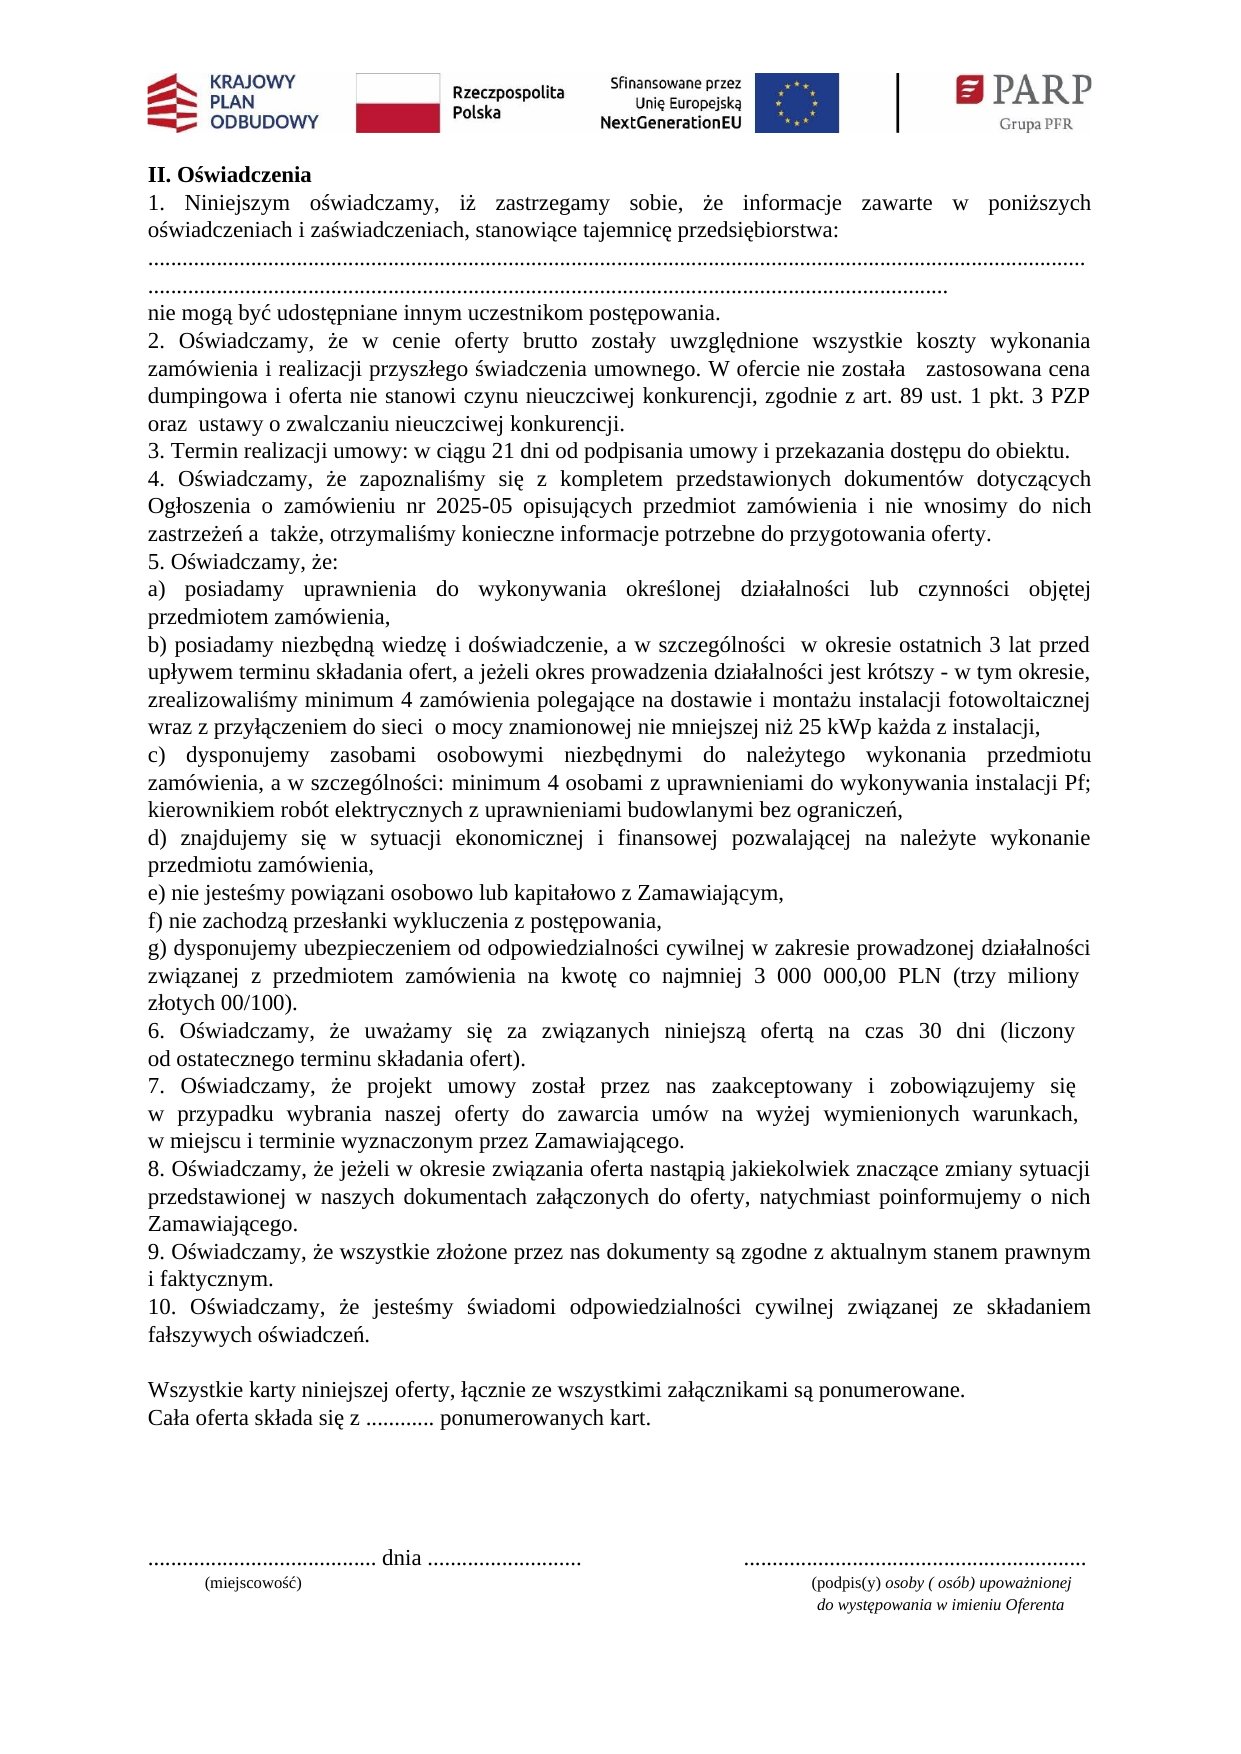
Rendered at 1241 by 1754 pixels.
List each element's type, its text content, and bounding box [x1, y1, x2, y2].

text nie mogą być udostępniane innym uczestnikom postępowania. [148, 299, 1092, 326]
text b) posiadamy niezbędną wiedzę i doświadczenie, a w szczególności w okresie ostatnich 3 lat przed upływem terminu składania ofert, a jeżeli okres prowadzenia działalności jest krótszy - w tym okresie, zrealizowaliśmy minimum 4 zamówienia polegające na dostawie i montażu instalacji fotowoltaicznej wraz z przyłączeniem do sieci o mocy znamionowej nie mniejszej niż 25 kWp każda z instalacji, [148, 631, 1092, 740]
text 6. Oświadczamy, że uważamy się za związanych niniejszą ofertą na czas 30 dni (liczony od ostatecznego terminu składania ofert). [148, 1017, 1092, 1071]
text 4. Oświadczamy, że zapoznaliśmy się z kompletem przedstawionych dokumentów dotyczących Ogłoszenia o zamówieniu nr 2025-05 opisujących przedmiot zamówienia i nie wnosimy do nich zastrzeżeń a także, otrzymaliśmy konieczne informacje potrzebne do przygotowania oferty. [148, 465, 1092, 547]
text ........................................ dnia ........................... ............................................................ [148, 1544, 1092, 1570]
text ................................................................................................................................................................................................................................................................................................................ [148, 244, 1092, 298]
text e) nie jesteśmy powiązani osobowo lub kapitałowo z Zamawiającym, [148, 879, 1092, 905]
text 9. Oświadczamy, że wszystkie złożone przez nas dokumenty są zgodne z aktualnym stanem prawnym i faktycznym. [148, 1238, 1092, 1292]
text a) posiadamy uprawnienia do wykonywania określonej działalności lub czynności objętej przedmiotem zamówienia, [148, 575, 1092, 629]
text f) nie zachodzą przesłanki wykluczenia z postępowania, [148, 907, 1092, 933]
text Wszystkie karty niniejszej oferty, łącznie ze wszystkimi załącznikami są ponumerowane. [148, 1376, 1092, 1402]
text 3. Termin realizacji umowy: w ciągu 21 dni od podpisania umowy i przekazania dostępu do obiektu. [148, 437, 1092, 464]
text Cała oferta składa się z ............ ponumerowanych kart. [148, 1403, 1092, 1430]
text 2. Oświadczamy, że w cenie oferty brutto zostały uwzględnione wszystkie koszty wykonania zamówienia i realizacji przyszłego świadczenia umownego. W ofercie nie została zastosowana cena dumpingowa i oferta nie stanowi czynu nieuczciwej konkurencji, zgodnie z art. 89 ust. 1 pkt. 3 PZP oraz ustawy o zwalczaniu nieuczciwej konkurencji. [148, 327, 1092, 436]
text 10. Oświadczamy, że jesteśmy świadomi odpowiedzialności cywilnej związanej ze składaniem fałszywych oświadczeń. [148, 1293, 1092, 1347]
text do występowania w imieniu Oferenta [738, 1595, 1092, 1614]
text 1. Niniejszym oświadczamy, iż zastrzegamy sobie, że informacje zawarte w poniższych oświadczeniach i zaświadczeniach, stanowiące tajemnicę przedsiębiorstwa: [148, 189, 1093, 243]
text c) dysponujemy zasobami osobowymi niezbędnymi do należytego wykonania przedmiotu zamówienia, a w szczególności: minimum 4 osobami z uprawnieniami do wykonywania instalacji Pf; kierownikiem robót elektrycznych z uprawnieniami budowlanymi bez ograniczeń, [148, 741, 1092, 823]
text g) dysponujemy ubezpieczeniem od odpowiedzialności cywilnej w zakresie prowadzonej działalności związanej z przedmiotem zamówienia na kwotę co najmniej 3 000 000,00 PLN (trzy miliony złotych 00/100). [148, 934, 1092, 1016]
text II. Oświadczenia [148, 161, 1093, 188]
picture [147, 73, 1092, 133]
text 8. Oświadczamy, że jeżeli w okresie związania oferta nastąpią jakiekolwiek znaczące zmiany sytuacji przedstawionej w naszych dokumentach załączonych do oferty, natychmiast poinformujemy o nich Zamawiającego. [148, 1155, 1092, 1237]
text 7. Oświadczamy, że projekt umowy został przez nas zaakceptowany i zobowiązujemy się w przypadku wybrania naszej oferty do zawarcia umów na wyżej wymienionych warunkach, w miejscu i terminie wyznaczonym przez Zamawiającego. [148, 1072, 1092, 1154]
text d) znajdujemy się w sytuacji ekonomicznej i finansowej pozwalającej na należyte wykonanie przedmiotu zamówienia, [148, 824, 1092, 878]
text (miejscowość) (podpis(y) osoby ( osób) upoważnionej [148, 1573, 1092, 1592]
text 5. Oświadczamy, że: [148, 548, 1092, 574]
